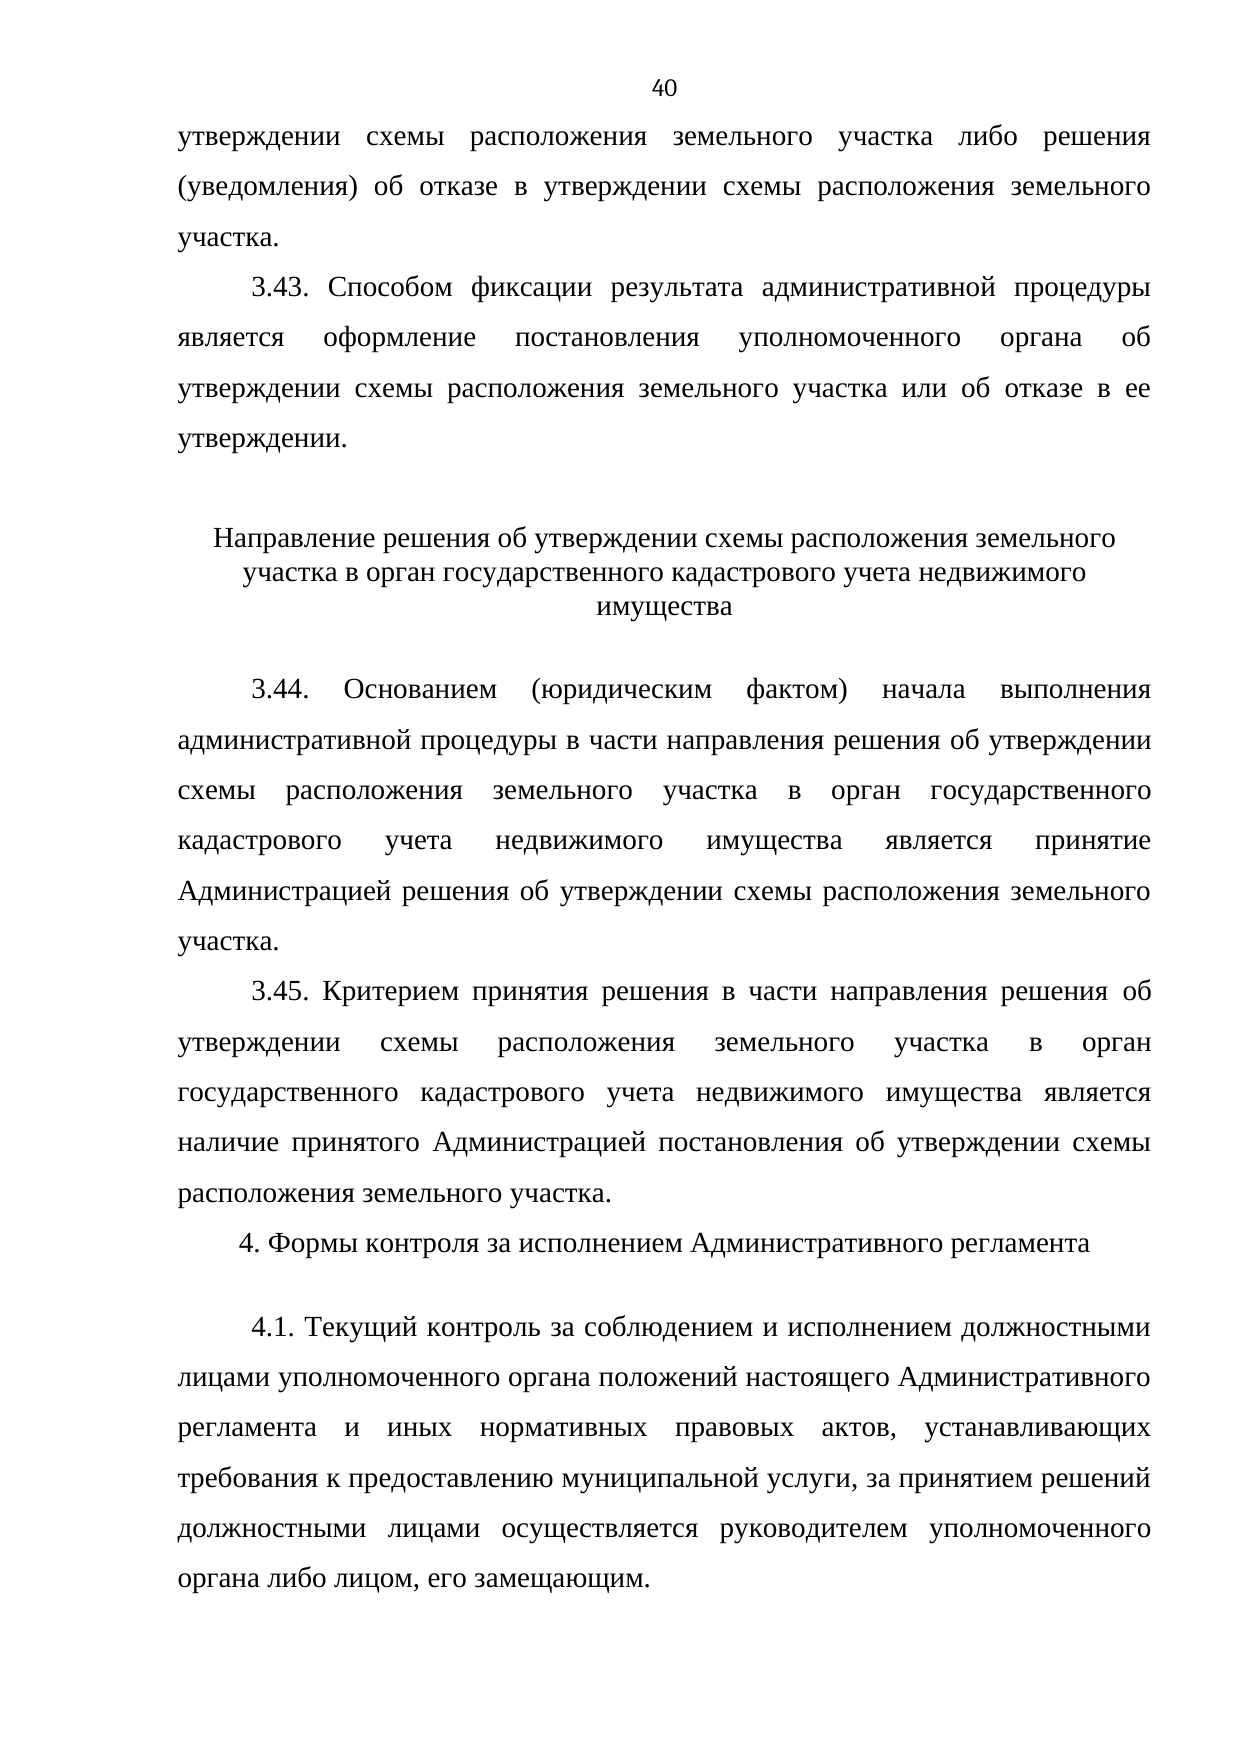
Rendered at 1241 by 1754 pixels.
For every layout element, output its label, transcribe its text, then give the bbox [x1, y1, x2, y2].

text 4.1. Текущий контроль за соблюдением и исполнением должностными лицами уполномоченного органа положений настоящего Административного регламента и иных нормативных правовых актов, устанавливающих требования к предоставлению муниципальной услуги, за принятием решений должностными лицами осуществляется руководителем уполномоченного органа либо лицом, его замещающим. [177, 1309, 1152, 1594]
text 3.45. Критерием принятия решения в части направления решения об утверждении схемы расположения земельного участка в орган государственного кадастрового учета недвижимого имущества является наличие принятого Администрацией постановления об утверждении схемы расположения земельного участка. [177, 973, 1152, 1208]
text 3.44. Основанием (юридическим фактом) начала выполнения административной процедуры в части направления решения об утверждении схемы расположения земельного участка в орган государственного кадастрового учета недвижимого имущества является принятие Администрацией решения об утверждении схемы расположения земельного участка. [177, 672, 1152, 957]
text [177, 118, 1152, 252]
text 4. Формы контроля за исполнением Административного регламента [177, 1225, 1152, 1258]
text 3.43. Способом фиксации результата административной процедуры является оформление постановления уполномоченного органа об утверждении схемы расположения земельного участка или об отказе в ее утверждении. [177, 269, 1152, 453]
text Направление решения об утверждении схемы расположения земельного участка в орган государственного кадастрового учета недвижимого имущества [177, 521, 1152, 621]
